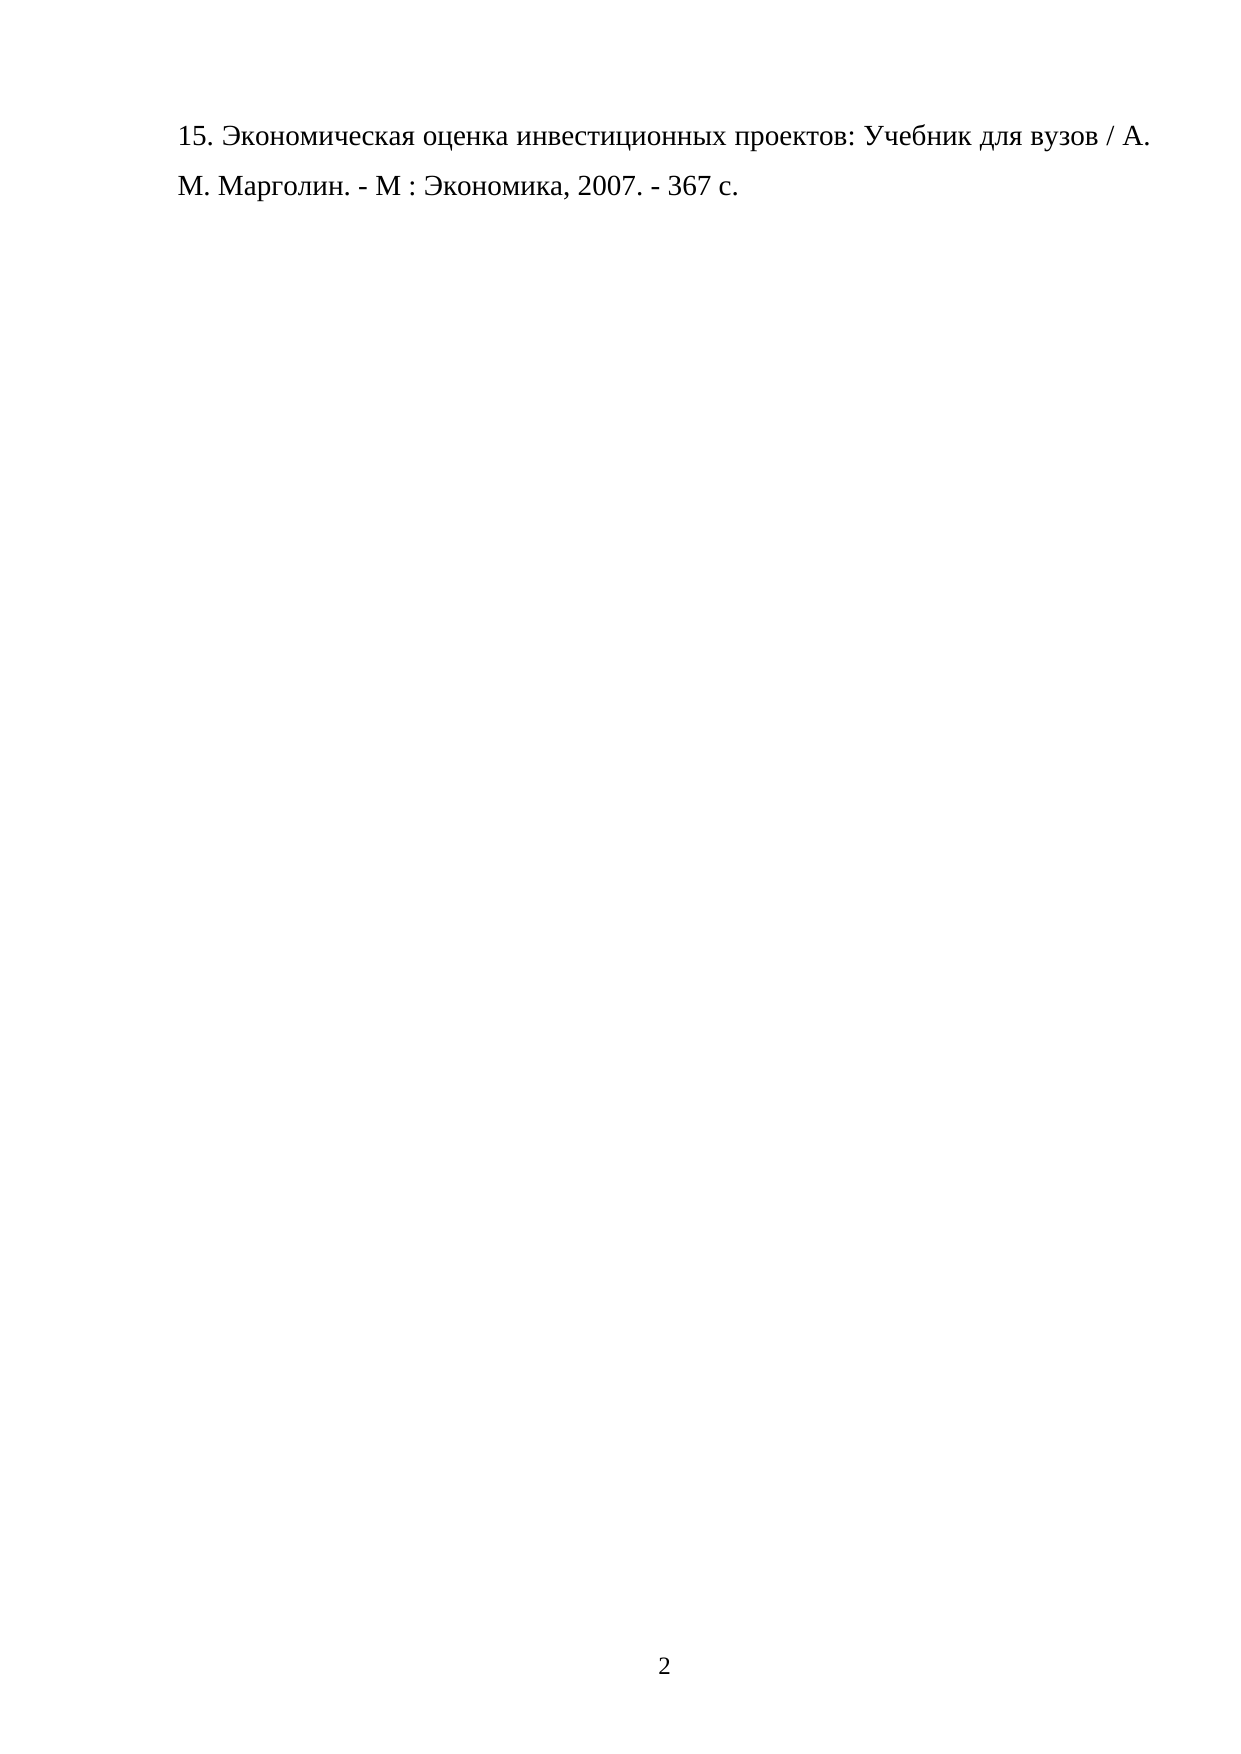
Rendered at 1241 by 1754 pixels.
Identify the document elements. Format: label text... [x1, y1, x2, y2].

text 15. Экономическая оценка инвестиционных проектов: Учебник для вузов / А. М. Марголин. - М : Экономика, 2007. - 367 с. [177, 118, 1152, 202]
